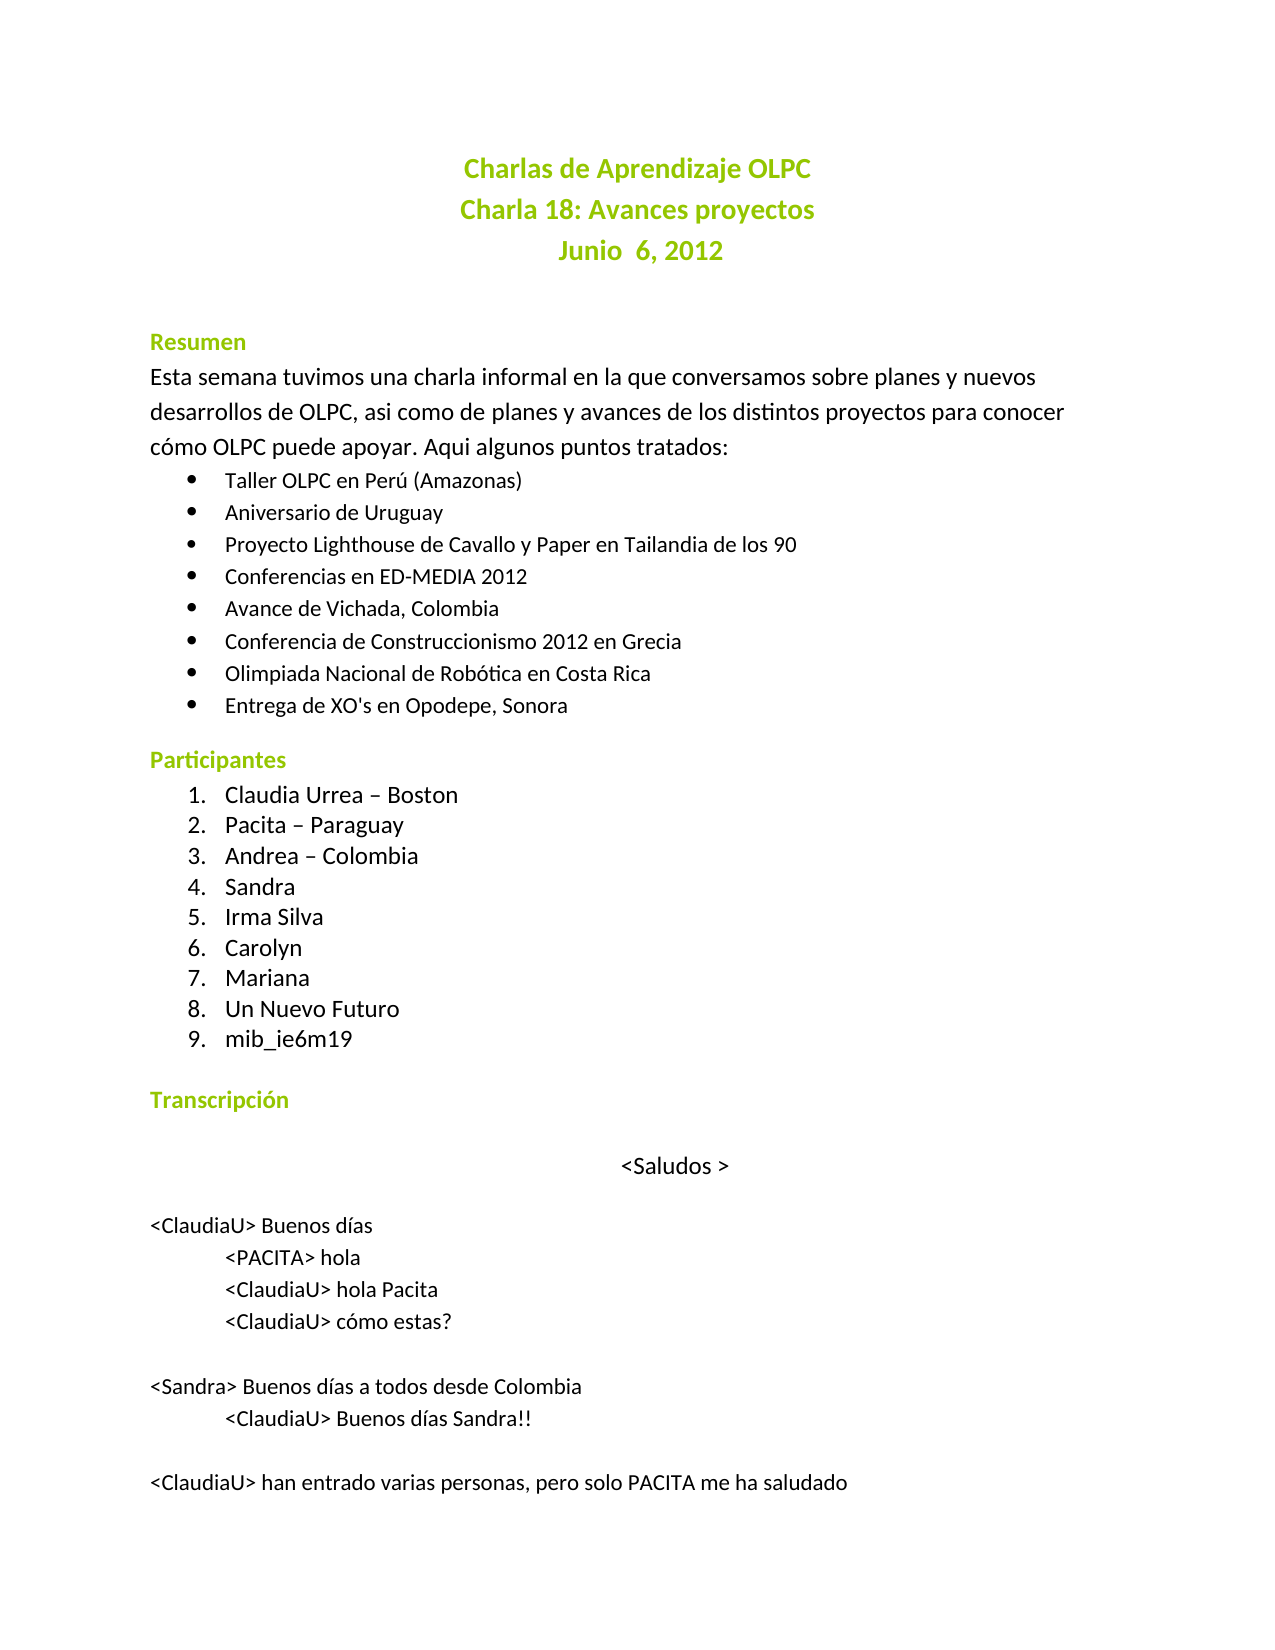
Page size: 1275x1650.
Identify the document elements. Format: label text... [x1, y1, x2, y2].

list Avance de Vichada, Colombia [187, 594, 1125, 623]
text <ClaudiaU> Buenos días [150, 1211, 1125, 1239]
list Entrega de XO's en Opodepe, Sonora [187, 691, 1125, 719]
subtitle Resumen [150, 326, 1125, 356]
text <ClaudiaU> han entrado varias personas, pero solo PACITA me ha saludado [150, 1468, 1125, 1496]
list Sandra [187, 871, 1125, 901]
list Claudia Urrea – Boston [187, 779, 1125, 810]
list Andrea – Colombia [187, 840, 1125, 871]
list Irma Silva [187, 901, 1125, 932]
text Esta semana tuvimos una charla informal en la que conversamos sobre planes y nuevos desarrollos de OLPC, asi como de planes y avances de los distintos proyectos para conocer cómo OLPC puede apoyar. Aqui algunos puntos tratados: [150, 361, 1125, 461]
list <Saludos > [225, 1150, 1125, 1180]
text <PACITA> hola [150, 1243, 1125, 1271]
subtitle Charla 18: Avances proyectos [150, 191, 1125, 227]
subtitle Junio 6, 2012 [150, 232, 1125, 267]
subtitle Transcripción [150, 1084, 1125, 1115]
text <Sandra> Buenos días a todos desde Colombia [150, 1372, 1125, 1400]
list Conferencia de Construccionismo 2012 en Grecia [187, 627, 1125, 655]
list Un Nuevo Futuro [187, 993, 1125, 1023]
list Olimpiada Nacional de Robótica en Costa Rica [187, 659, 1125, 687]
list Aniversario de Uruguay [187, 498, 1125, 526]
list Mariana [187, 962, 1125, 993]
list Proyecto Lighthouse de Cavallo y Paper en Tailandia de los 90 [187, 530, 1125, 558]
subtitle Participantes [150, 744, 1125, 775]
list Taller OLPC en Perú (Amazonas) [187, 466, 1125, 494]
text <ClaudiaU> hola Pacita [150, 1275, 1125, 1303]
text <ClaudiaU> cómo estas? [150, 1307, 1125, 1336]
list Carolyn [187, 932, 1125, 962]
list mib_ie6m19 [187, 1023, 1125, 1054]
subtitle Charlas de Aprendizaje OLPC [150, 150, 1125, 186]
list Pacita – Paraguay [187, 810, 1125, 840]
list Conferencias en ED-MEDIA 2012 [187, 562, 1125, 590]
text <ClaudiaU> Buenos días Sandra!! [150, 1404, 1125, 1432]
